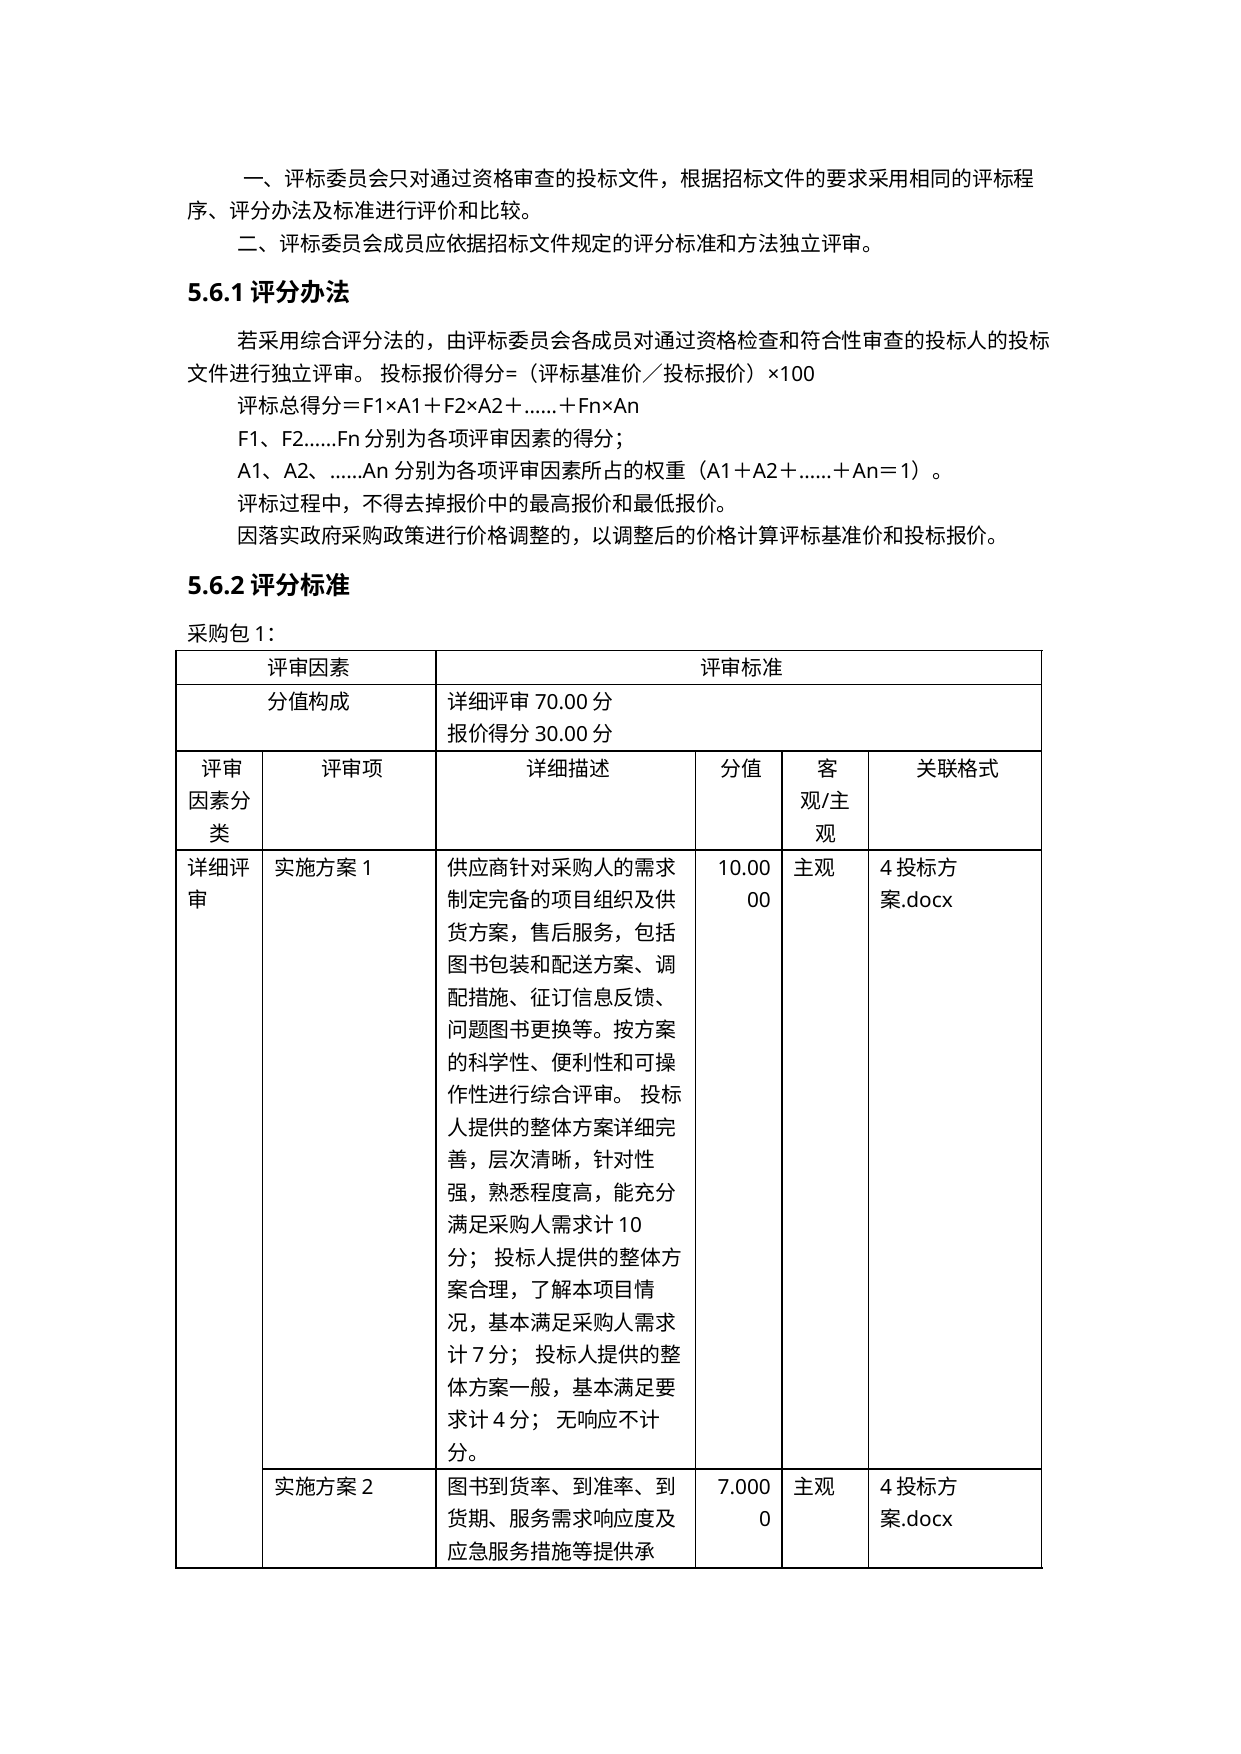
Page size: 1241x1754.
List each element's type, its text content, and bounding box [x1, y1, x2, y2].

table_cell 实施方案1 [263, 851, 435, 1468]
text 一、评标委员会只对通过资格审查的投标文件，根据招标文件的要求采用相同的评标程序、评分办法及标准进行评价和比较。 [187, 162, 1053, 227]
table_cell 分值 [696, 752, 781, 849]
text 因落实政府采购政策进行价格调整的，以调整后的价格计算评标基准价和投标报价。 [187, 519, 1053, 552]
table_cell 分值构成 [177, 685, 435, 750]
table_cell 实施方案2 [263, 1470, 435, 1567]
table_cell 详细评审 [177, 851, 262, 1567]
table_cell 评审因素分类 [177, 752, 262, 849]
table_cell 主观 [783, 851, 868, 1468]
text 采购包1： [187, 617, 1053, 649]
text 若采用综合评分法的，由评标委员会各成员对通过资格检查和符合性审查的投标人的投标文件进行独立评审。 投标报价得分=（评标基准价／投标报价）×100 [187, 324, 1053, 389]
table_cell 主观 [783, 1470, 868, 1567]
table_cell 详细评审70.00分 报价得分30.00分 [437, 685, 1041, 750]
text 评标总得分＝F1×A1＋F2×A2＋……＋Fn×An [187, 389, 1053, 422]
table_cell 4投标方案.docx [869, 851, 1041, 1468]
table_cell 客观/主观 [783, 752, 868, 849]
text 5.6.2评分标准 [187, 552, 1053, 617]
table_cell 4投标方案.docx [869, 1470, 1041, 1567]
table_cell 关联格式 [869, 752, 1041, 849]
text A1、A2、……An 分别为各项评审因素所占的权重（A1＋A2＋……＋An＝1）。 [187, 454, 1053, 487]
text F1、F2……Fn分别为各项评审因素的得分； [187, 422, 1053, 454]
table_header 评审因素 [177, 651, 435, 683]
table_cell 详细描述 [437, 752, 695, 849]
table_header 评审标准 [437, 651, 1041, 683]
text 评标过程中，不得去掉报价中的最高报价和最低报价。 [187, 487, 1053, 519]
text 二、评标委员会成员应依据招标文件规定的评分标准和方法独立评审。 [187, 227, 1053, 259]
table_cell 10.0000 [696, 851, 781, 1468]
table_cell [437, 1470, 695, 1567]
table_cell 7.0000 [696, 1470, 781, 1567]
table_cell 供应商针对采购人的需求制定完备的项目组织及供货方案，售后服务，包括图书包装和配送方案、调配措施、征订信息反馈、问题图书更换等。按方案的科学性、便利性和可操作性进行综合评审。 投标人提供的整体方案详细完善，层次清晰，针对性强，熟悉程度高，能充分满足采购人需求计10分； 投标人提供的整体方案合理，了解本项目情况，基本满足采购人需求计7分； 投标人提供的整体方案一般，基本满足要求计4分； 无响应不计分。 [437, 851, 695, 1468]
table_cell 评审项 [263, 752, 435, 849]
text 5.6.1评分办法 [187, 259, 1053, 324]
